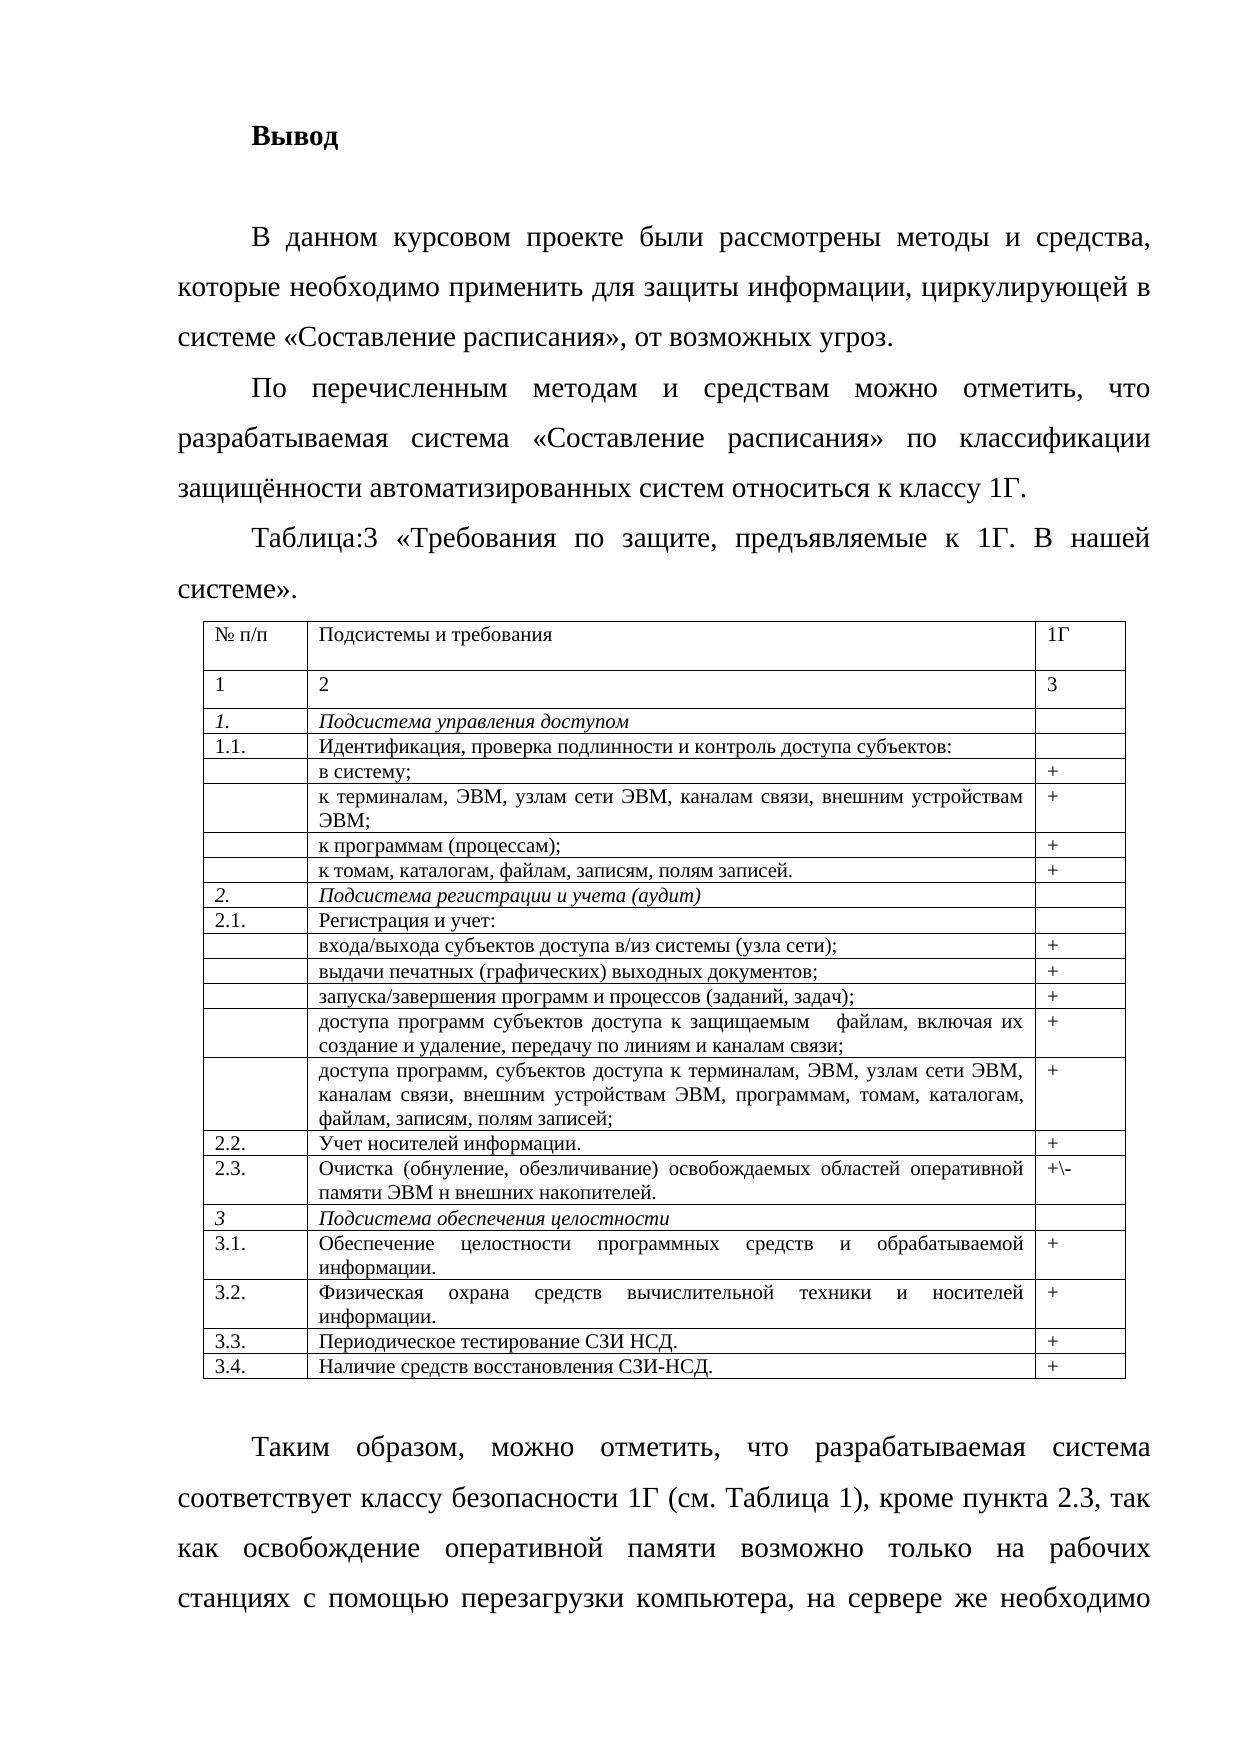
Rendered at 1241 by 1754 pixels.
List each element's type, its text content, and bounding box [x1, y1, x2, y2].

text В данном курсовом проекте были рассмотрены методы и средства, которые необходимо применить для защиты информации, циркулирующей в системе «Составление расписания», от возможных угроз. [177, 219, 1152, 353]
table_cell 1. [204, 709, 307, 733]
table_cell Обеспечение целостности программных средств и обрабатываемой информации. [308, 1231, 1035, 1279]
table_cell [204, 1058, 307, 1130]
table_cell [204, 759, 307, 783]
table_cell [204, 784, 307, 832]
table_cell к программам (процессам); [308, 833, 1035, 857]
table_cell Регистрация и учет: [308, 908, 1035, 932]
table_cell Наличие средств восстановления СЗИ-НСД. [308, 1354, 1035, 1378]
table_cell + [1036, 1231, 1125, 1279]
text Вывод [177, 118, 1152, 152]
table_cell 2. [204, 883, 307, 907]
table_cell [1036, 908, 1125, 932]
text Таблица:3 «Требования по защите, предъявляемые к 1Г. В нашей системе». [177, 521, 1152, 604]
table_cell Учет носителей информации. [308, 1131, 1035, 1155]
table_cell [1036, 734, 1125, 758]
table_cell [204, 1009, 307, 1057]
table_header № п/п [204, 622, 307, 670]
table_cell 3.2. [204, 1280, 307, 1328]
table_cell 2.1. [204, 908, 307, 932]
table_cell к терминалам, ЭВМ, узлам сети ЭВМ, каналам связи, внешним устройствам ЭВМ; [308, 784, 1035, 832]
table_cell выдачи печатных (графических) выходных документов; [308, 959, 1035, 983]
table_cell + [1036, 1354, 1125, 1378]
table_cell [204, 833, 307, 857]
table_cell + [1036, 784, 1125, 832]
table_cell Подсистема управления доступом [308, 709, 1035, 733]
table_cell [204, 858, 307, 882]
table_cell + [1036, 1280, 1125, 1328]
table_cell +\- [1036, 1156, 1125, 1204]
table_cell + [1036, 984, 1125, 1008]
table_cell 3.4. [204, 1354, 307, 1378]
table_cell 3 [204, 1205, 307, 1229]
table_cell Физическая охрана средств вычислительной техники и носителей информации. [308, 1280, 1035, 1328]
table_cell [204, 934, 307, 957]
table_cell к томам, каталогам, файлам, записям, полям записей. [308, 858, 1035, 882]
table_cell доступа программ субъектов доступа к защищаемым файлам, включая их создание и удаление, передачу по линиям и каналам связи; [308, 1009, 1035, 1057]
table_cell 3.3. [204, 1329, 307, 1353]
table_cell + [1036, 858, 1125, 882]
table_cell Очистка (обнуление, обезличивание) освобождаемых областей оперативной памяти ЭВМ н внешних накопителей. [308, 1156, 1035, 1204]
table_cell + [1036, 959, 1125, 983]
table_cell 2.2. [204, 1131, 307, 1155]
table_cell 1.1. [204, 734, 307, 758]
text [177, 1429, 1152, 1614]
table_cell в систему; [308, 759, 1035, 783]
table_cell 3.1. [204, 1231, 307, 1279]
table_cell [1036, 709, 1125, 733]
table_cell 2 [308, 671, 1035, 707]
table_cell Идентификация, проверка подлинности и контроль доступа субъектов: [308, 734, 1035, 758]
table_cell доступа программ, субъектов доступа к терминалам, ЭВМ, узлам сети ЭВМ, каналам связи, внешним устройствам ЭВМ, программам, томам, каталогам, файлам, записям, полям записей; [308, 1058, 1035, 1130]
table_cell Подсистема регистрации и учета (аудит) [308, 883, 1035, 907]
table_cell 2.3. [204, 1156, 307, 1204]
table_cell + [1036, 1009, 1125, 1057]
table_cell [1036, 1205, 1125, 1229]
table_cell + [1036, 1329, 1125, 1353]
table_cell + [1036, 1058, 1125, 1130]
table_cell [204, 959, 307, 983]
table_header 1Г [1036, 622, 1125, 670]
text По перечисленным методам и средствам можно отметить, что разрабатываемая система «Составление расписания» по классификации защищённости автоматизированных систем относиться к классу 1Г. [177, 370, 1152, 504]
table_cell входа/выхода субъектов доступа в/из системы (узла сети); [308, 934, 1035, 957]
table_cell + [1036, 759, 1125, 783]
table_cell 1 [204, 671, 307, 707]
table_cell + [1036, 1131, 1125, 1155]
table_cell Подсистема обеспечения целостности [308, 1205, 1035, 1229]
table_header Подсистемы и требования [308, 622, 1035, 670]
table_cell 3 [1036, 671, 1125, 707]
table_cell + [1036, 833, 1125, 857]
table_cell запуска/завершения программ и процессов (заданий, задач); [308, 984, 1035, 1008]
table_cell + [1036, 934, 1125, 957]
table_cell [204, 984, 307, 1008]
table_cell [1036, 883, 1125, 907]
table_cell Периодическое тестирование СЗИ НСД. [308, 1329, 1035, 1353]
